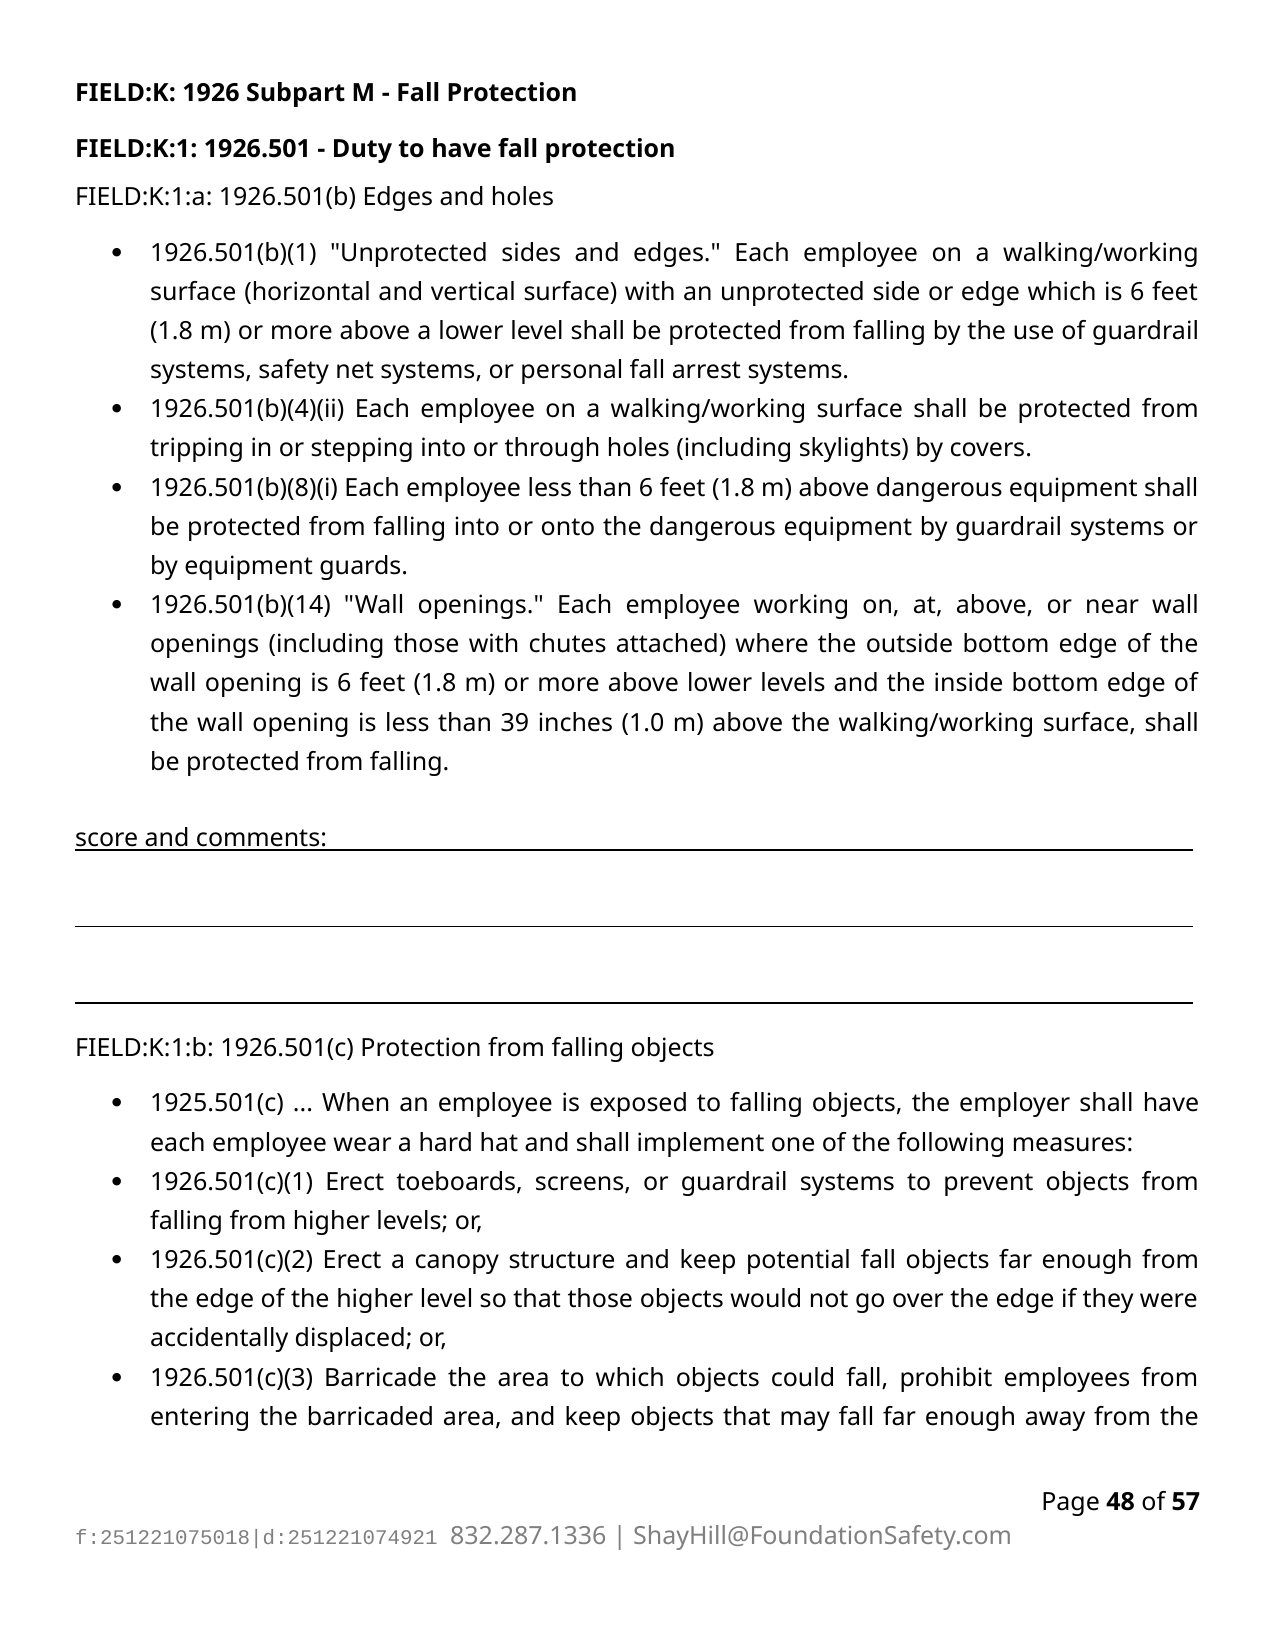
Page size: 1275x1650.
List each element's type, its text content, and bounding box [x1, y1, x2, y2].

subtitle FIELD:K:1: 1926.501 - Duty to have fall protection [75, 131, 1200, 165]
list 1925.501(c) ... When an employee is exposed to falling objects, the employer shall have each employee wear a hard hat and shall implement one of the following measures: [112, 1085, 1200, 1158]
list 1926.501(c)(2) Erect a canopy structure and keep potential fall objects far enough from the edge of the higher level so that those objects would not go over the edge if they were accidentally displaced; or, [112, 1242, 1200, 1354]
list 1926.501(c)(1) Erect toeboards, screens, or guardrail systems to prevent objects from falling from higher levels; or, [112, 1163, 1200, 1237]
list 1926.501(b)(8)(i) Each employee less than 6 feet (1.8 m) above dangerous equipment shall be protected from falling into or onto the dangerous equipment by guardrail systems or by equipment guards. [112, 469, 1200, 582]
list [112, 1359, 1200, 1432]
text FIELD:K:1:a: 1926.501(b) Edges and holes [75, 178, 1200, 212]
list 1926.501(b)(1) "Unprotected sides and edges." Each employee on a walking/working surface (horizontal and vertical surface) with an unprotected side or edge which is 6 feet (1.8 m) or more above a lower level shall be protected from falling by the use of guardrail systems, safety net systems, or personal fall arrest systems. [112, 234, 1200, 386]
subtitle FIELD:K: 1926 Subpart M - Fall Protection [75, 75, 1200, 109]
list 1926.501(b)(4)(ii) Each employee on a walking/working surface shall be protected from tripping in or stepping into or through holes (including skylights) by covers. [112, 391, 1200, 464]
text FIELD:K:1:b: 1926.501(c) Protection from falling objects [75, 1029, 1200, 1063]
list 1926.501(b)(14) "Wall openings." Each employee working on, at, above, or near wall openings (including those with chutes attached) where the outside bottom edge of the wall opening is 6 feet (1.8 m) or more above lower levels and the inside bottom edge of the wall opening is less than 39 inches (1.0 m) above the walking/working surface, shall be protected from falling. [112, 587, 1200, 777]
text score and comments: [75, 820, 1200, 854]
